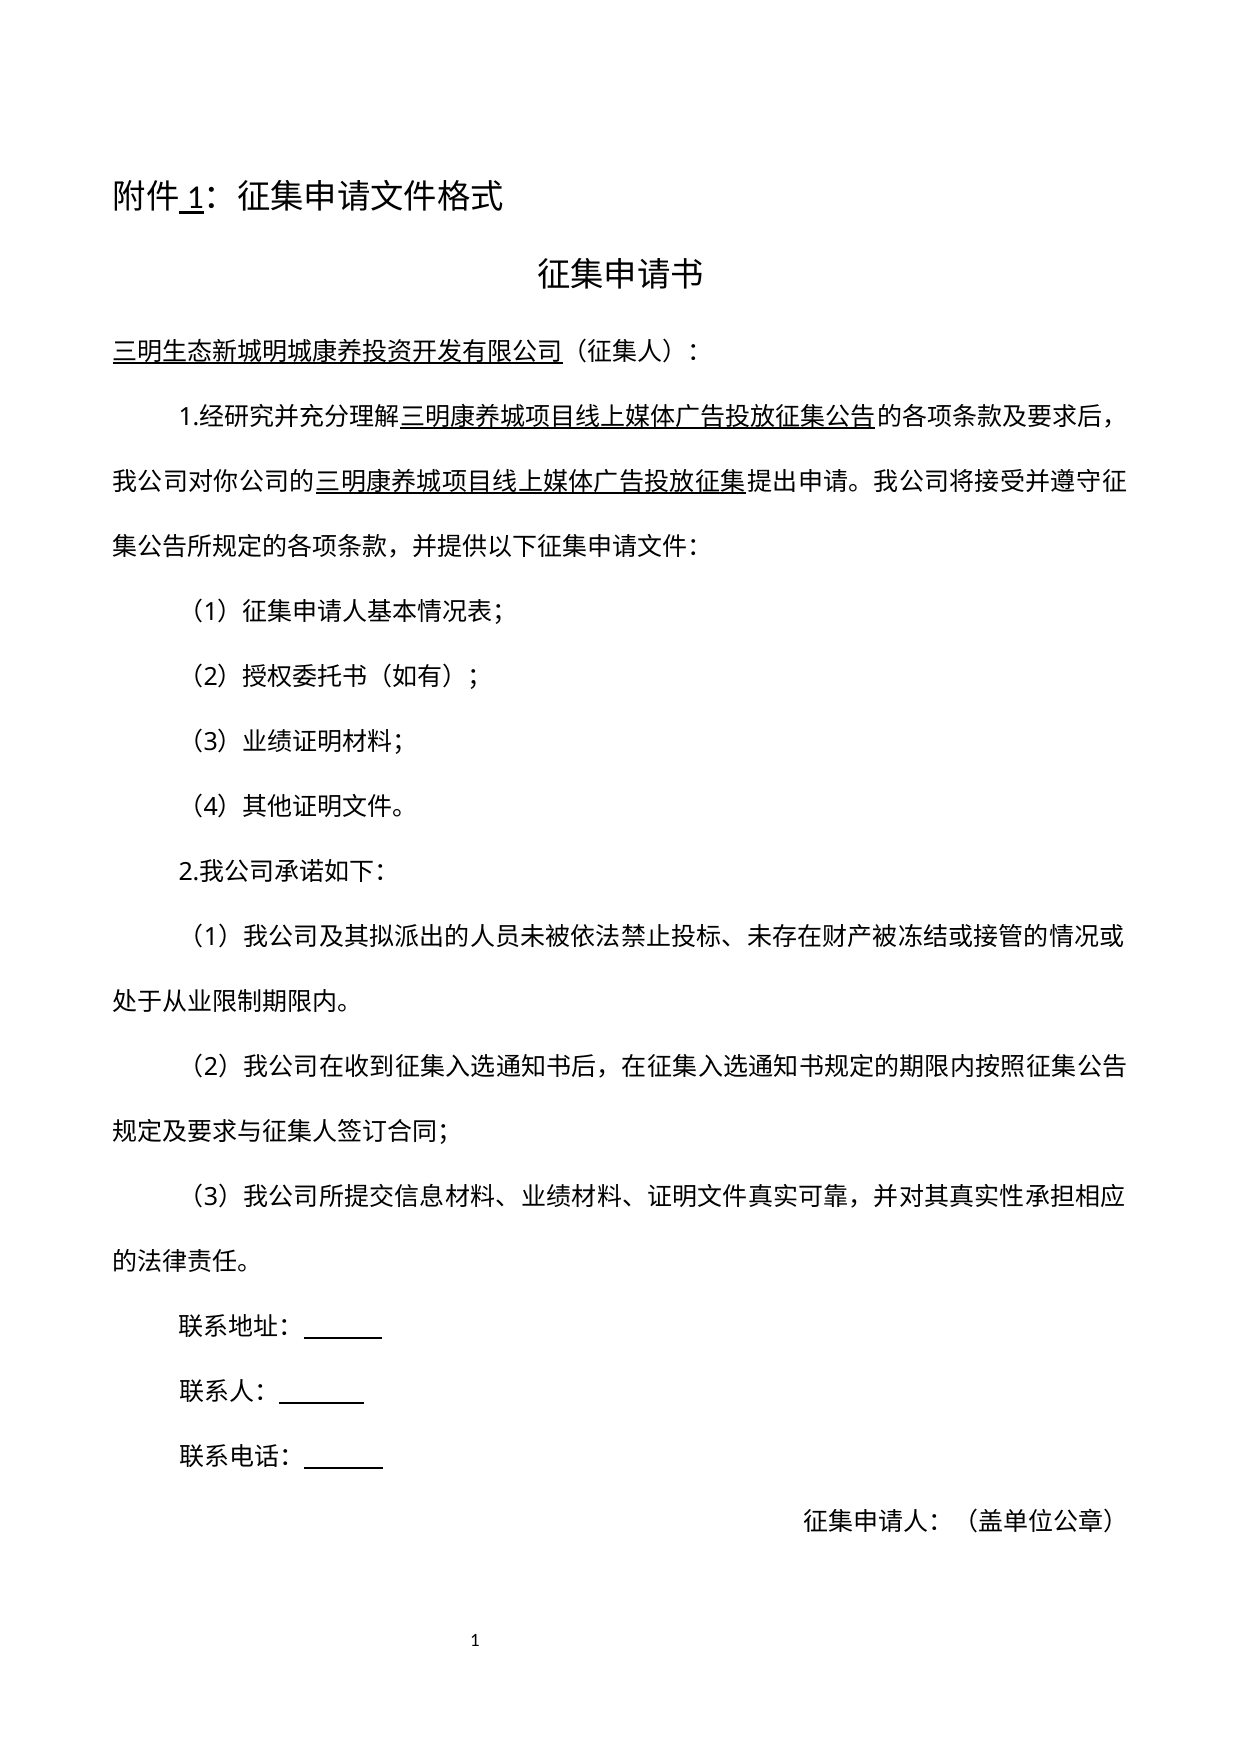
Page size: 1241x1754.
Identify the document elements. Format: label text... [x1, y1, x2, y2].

text （1）征集申请人基本情况表； [112, 577, 1128, 642]
list 其他证明文件。 [112, 772, 1128, 837]
text 征集申请书 [112, 239, 1128, 304]
text 2.我公司承诺如下： [112, 837, 1128, 902]
text 1.经研究并充分理解三明康养城项目线上媒体广告投放征集公告的各项条款及要求后，我公司对你公司的三明康养城项目线上媒体广告投放征集提出申请。我公司将接受并遵守征集公告所规定的各项条款，并提供以下征集申请文件： [112, 382, 1128, 577]
list 授权委托书（如有）； [112, 642, 1128, 707]
text 联系人： [112, 1357, 1128, 1422]
text （1）我公司及其拟派出的人员未被依法禁止投标、未存在财产被冻结或接管的情况或处于从业限制期限内。 [112, 902, 1128, 1032]
text （3）我公司所提交信息材料、业绩材料、证明文件真实可靠，并对其真实性承担相应的法律责任。 [112, 1162, 1128, 1292]
text 征集申请人：（盖单位公章） [112, 1487, 1128, 1552]
text 附件 1：征集申请文件格式 [112, 162, 1128, 227]
text （2）我公司在收到征集入选通知书后，在征集入选通知书规定的期限内按照征集公告规定及要求与征集人签订合同； [112, 1032, 1128, 1162]
list 业绩证明材料； [112, 707, 1128, 772]
text 三明生态新城明城康养投资开发有限公司（征集人）： [112, 317, 1128, 382]
text 联系电话： [112, 1422, 1128, 1487]
text 联系地址： [112, 1292, 1128, 1357]
